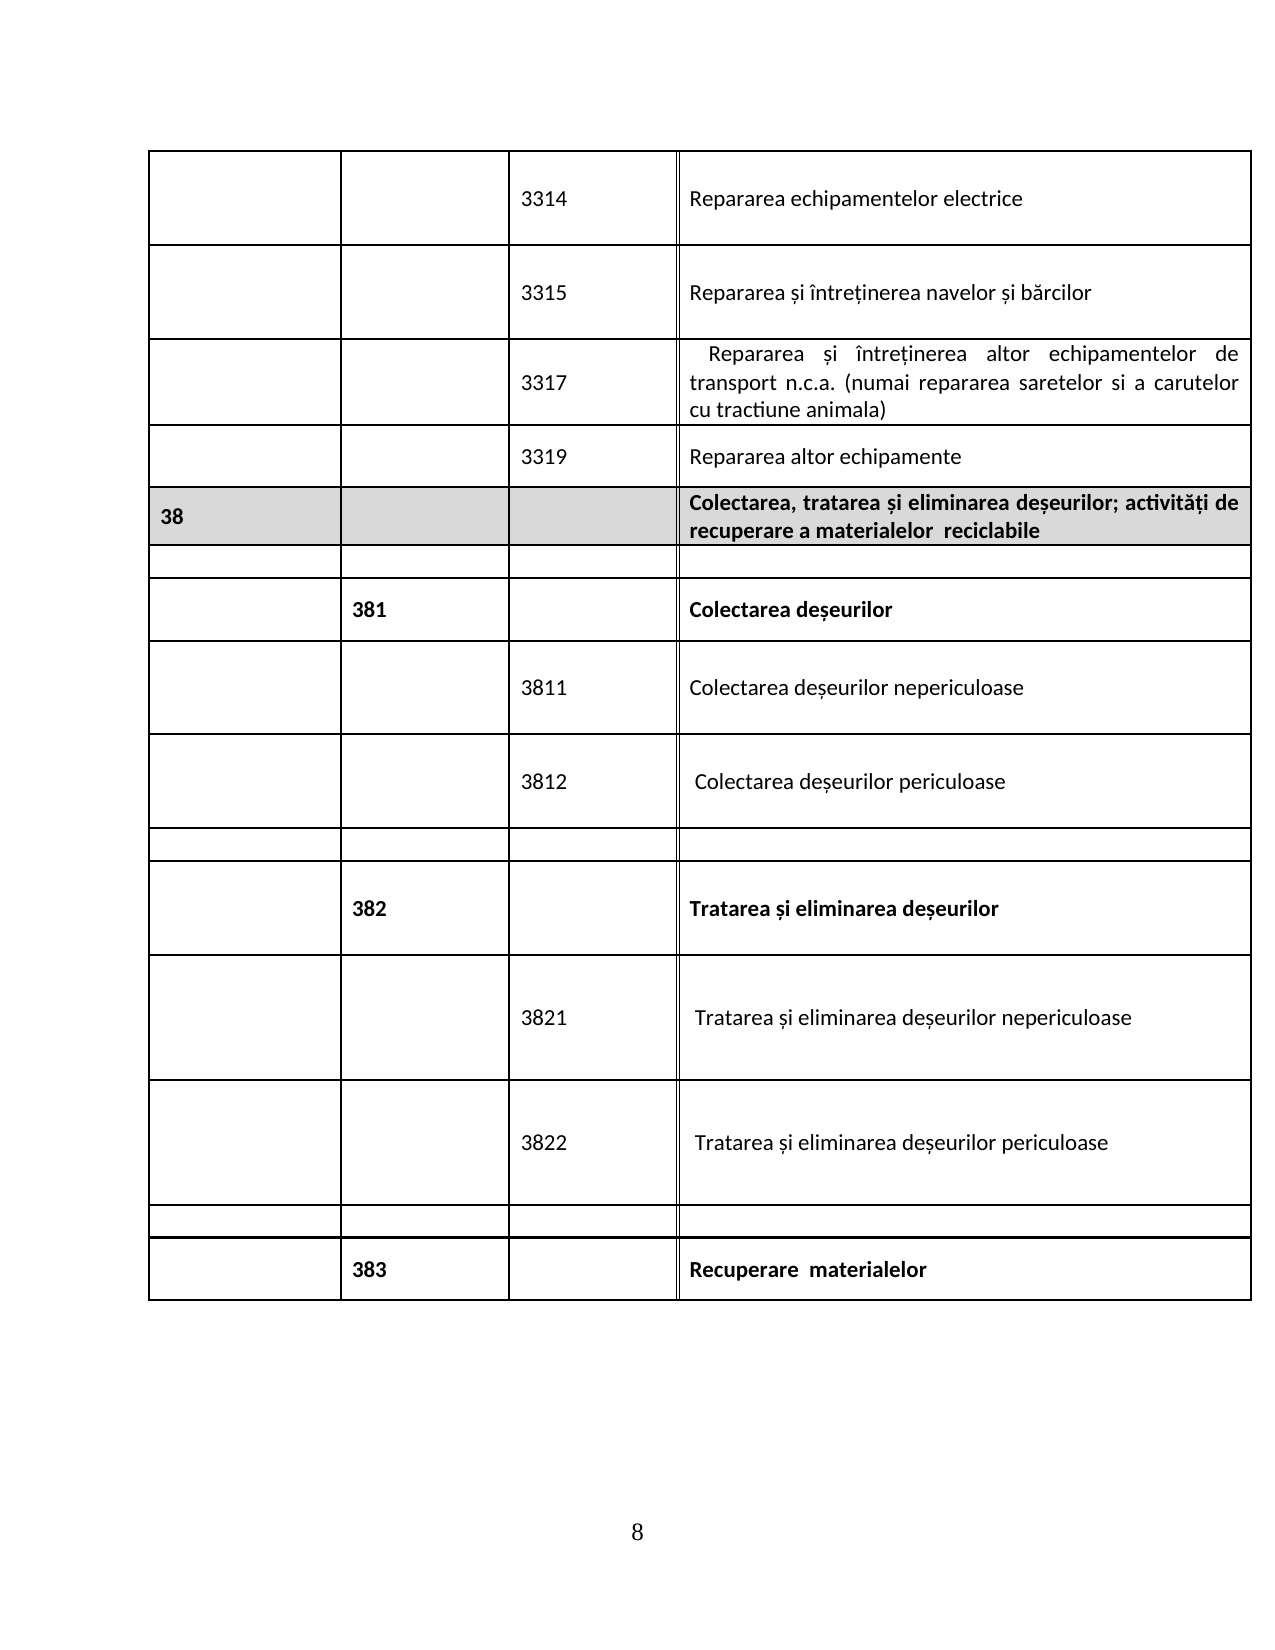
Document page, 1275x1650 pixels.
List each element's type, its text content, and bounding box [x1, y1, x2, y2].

table_cell [510, 1239, 676, 1299]
table_cell [510, 829, 676, 860]
table_cell [510, 546, 676, 577]
table_cell [150, 546, 340, 577]
table_cell Tratarea şi eliminarea deşeurilor nepericuloase [680, 956, 1250, 1079]
table_cell 38 [150, 488, 340, 544]
table_cell [342, 546, 508, 577]
table_cell [680, 1206, 1250, 1236]
table_cell [150, 1206, 340, 1236]
table_cell [150, 1239, 340, 1299]
table_cell [510, 579, 676, 639]
table_cell Colectarea deşeurilor [680, 579, 1250, 639]
table_cell [342, 829, 508, 860]
table_cell 3812 [510, 735, 676, 827]
table_cell [150, 340, 340, 424]
table_cell Repararea şi întreţinerea navelor şi bărcilor [680, 246, 1250, 337]
table_cell [342, 488, 508, 544]
table_cell Recuperare materialelor [680, 1239, 1250, 1299]
table_cell 382 [342, 862, 508, 954]
table_cell [150, 152, 340, 244]
table_cell [150, 642, 340, 733]
table_cell Repararea altor echipamente [680, 426, 1250, 486]
table_cell 3315 [510, 246, 676, 337]
table_cell [342, 956, 508, 1079]
table_cell [150, 956, 340, 1079]
table_cell Colectarea, tratarea şi eliminarea deşeurilor; activităţi de recuperare a materialelor reciclabile [680, 488, 1250, 544]
table_cell [342, 426, 508, 486]
table_cell [150, 579, 340, 639]
table_cell [510, 862, 676, 954]
table_cell Colectarea deşeurilor periculoase [680, 735, 1250, 827]
table_cell [342, 1206, 508, 1236]
table_cell Tratarea şi eliminarea deşeurilor [680, 862, 1250, 954]
table_cell [150, 246, 340, 337]
table_cell Tratarea şi eliminarea deşeurilor periculoase [680, 1081, 1250, 1204]
table_cell Repararea echipamentelor electrice [680, 152, 1250, 244]
table_cell 3822 [510, 1081, 676, 1204]
table_cell [680, 546, 1250, 577]
table_cell [680, 829, 1250, 860]
table_cell [510, 488, 676, 544]
table_cell 3314 [510, 152, 676, 244]
table_cell [150, 829, 340, 860]
table_cell [342, 340, 508, 424]
table_cell [342, 735, 508, 827]
table_cell [342, 642, 508, 733]
table_cell [342, 246, 508, 337]
table_cell [150, 735, 340, 827]
table_cell [510, 1206, 676, 1236]
table_cell 3319 [510, 426, 676, 486]
table_cell [342, 1081, 508, 1204]
table_cell 381 [342, 579, 508, 639]
table_cell Repararea şi întreţinerea altor echipamentelor de transport n.c.a. (numai repararea saretelor si a carutelor cu tractiune animala) [680, 340, 1250, 424]
table_cell 3811 [510, 642, 676, 733]
table_cell [150, 862, 340, 954]
table_cell [342, 152, 508, 244]
table_cell Colectarea deşeurilor nepericuloase [680, 642, 1250, 733]
table_cell 3821 [510, 956, 676, 1079]
table_cell [150, 426, 340, 486]
table_cell 383 [342, 1239, 508, 1299]
table_cell [150, 1081, 340, 1204]
table_cell 3317 [510, 340, 676, 424]
